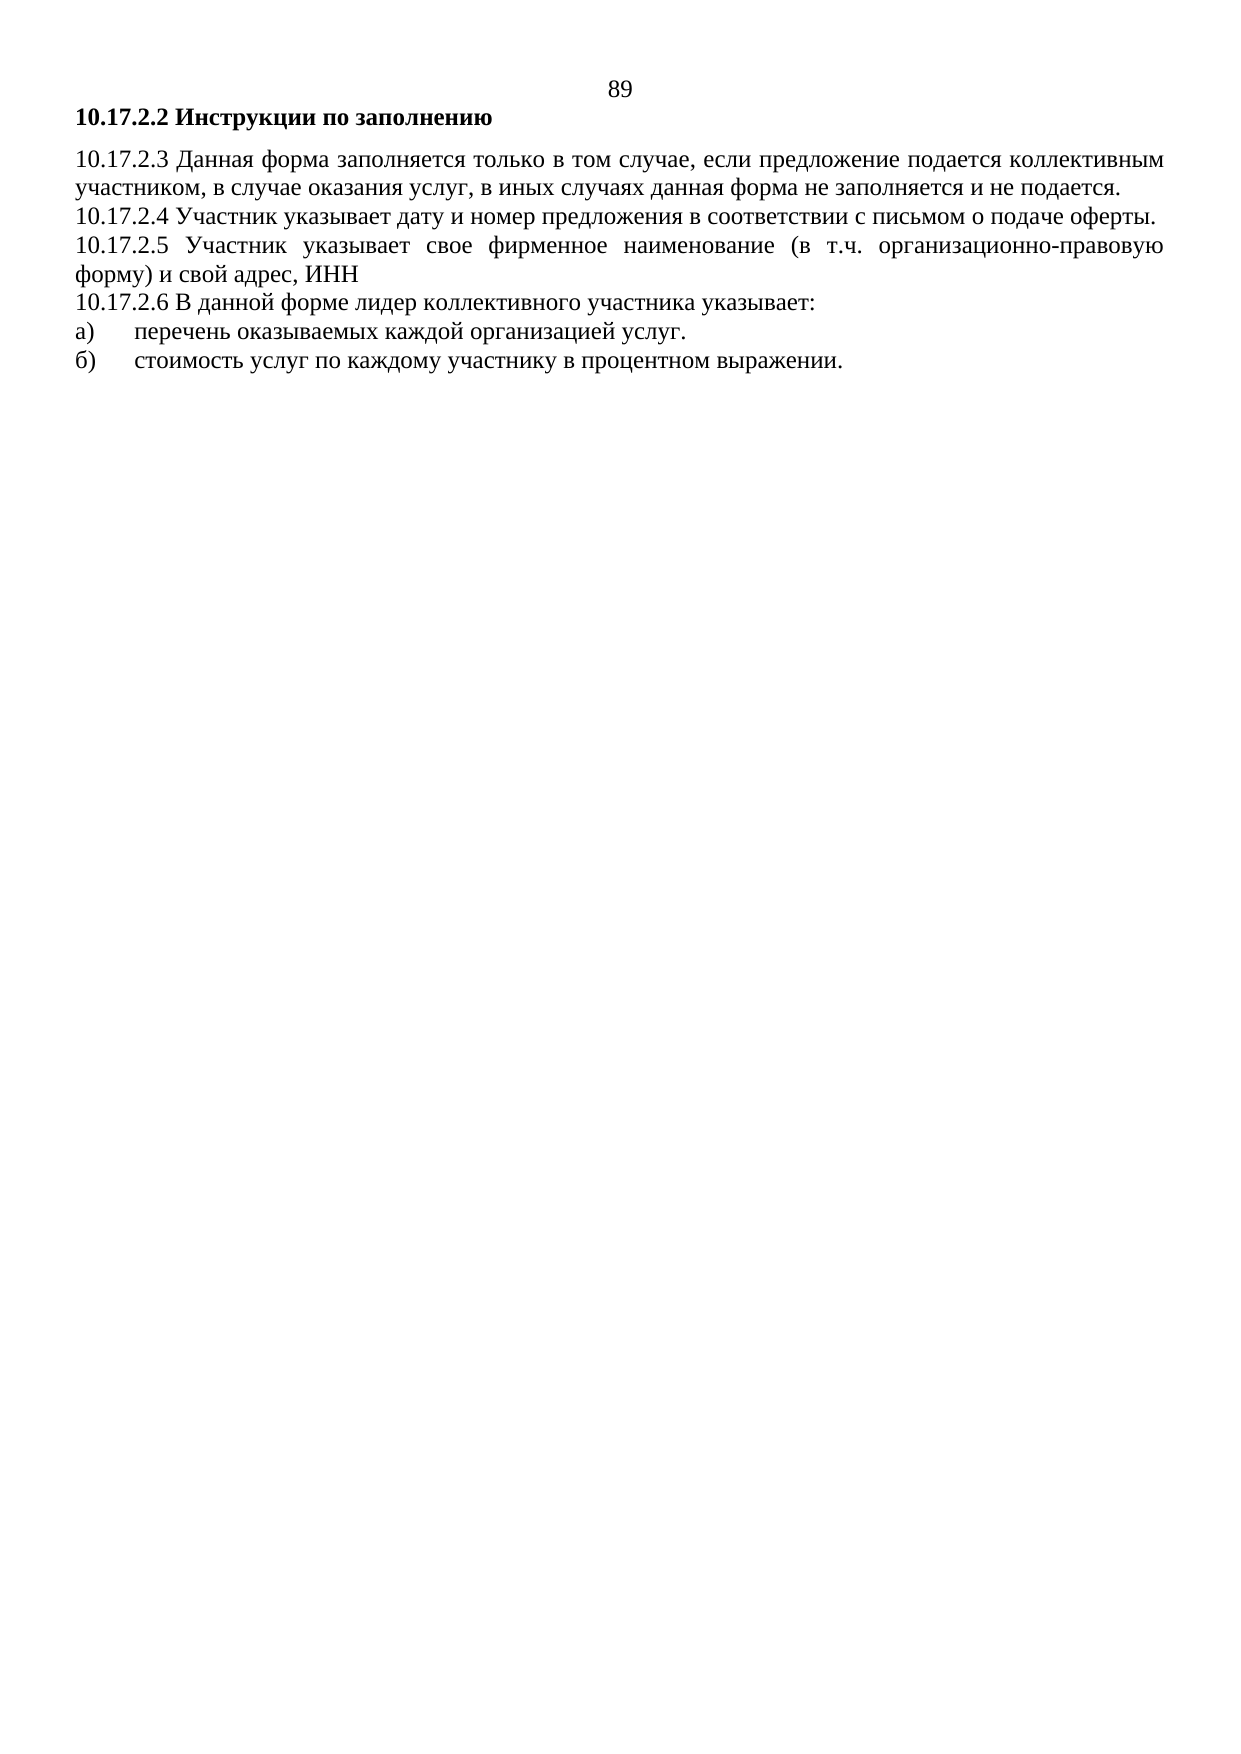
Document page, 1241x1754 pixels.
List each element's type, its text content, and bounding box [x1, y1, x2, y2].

text 10.17.2.2 Инструкции по заполнению [75, 102, 1165, 131]
text 10.17.2.4 Участник указывает дату и номер предложения в соответствии с письмом о подаче оферты. [75, 201, 1165, 230]
text 10.17.2.5 Участник указывает свое фирменное наименование (в т.ч. организационно-правовую форму) и свой адрес, ИНН [75, 230, 1165, 287]
text 10.17.2.3 Данная форма заполняется только в том случае, если предложение подается коллективным участником, в случае оказания услуг, в иных случаях данная форма не заполняется и не подается. [75, 144, 1165, 201]
text 10.17.2.6 В данной форме лидер коллективного участника указывает: [75, 287, 1165, 316]
list стоимость услуг по каждому участнику в процентном выражении. [75, 345, 1165, 374]
list перечень оказываемых каждой организацией услуг. [75, 316, 1165, 345]
